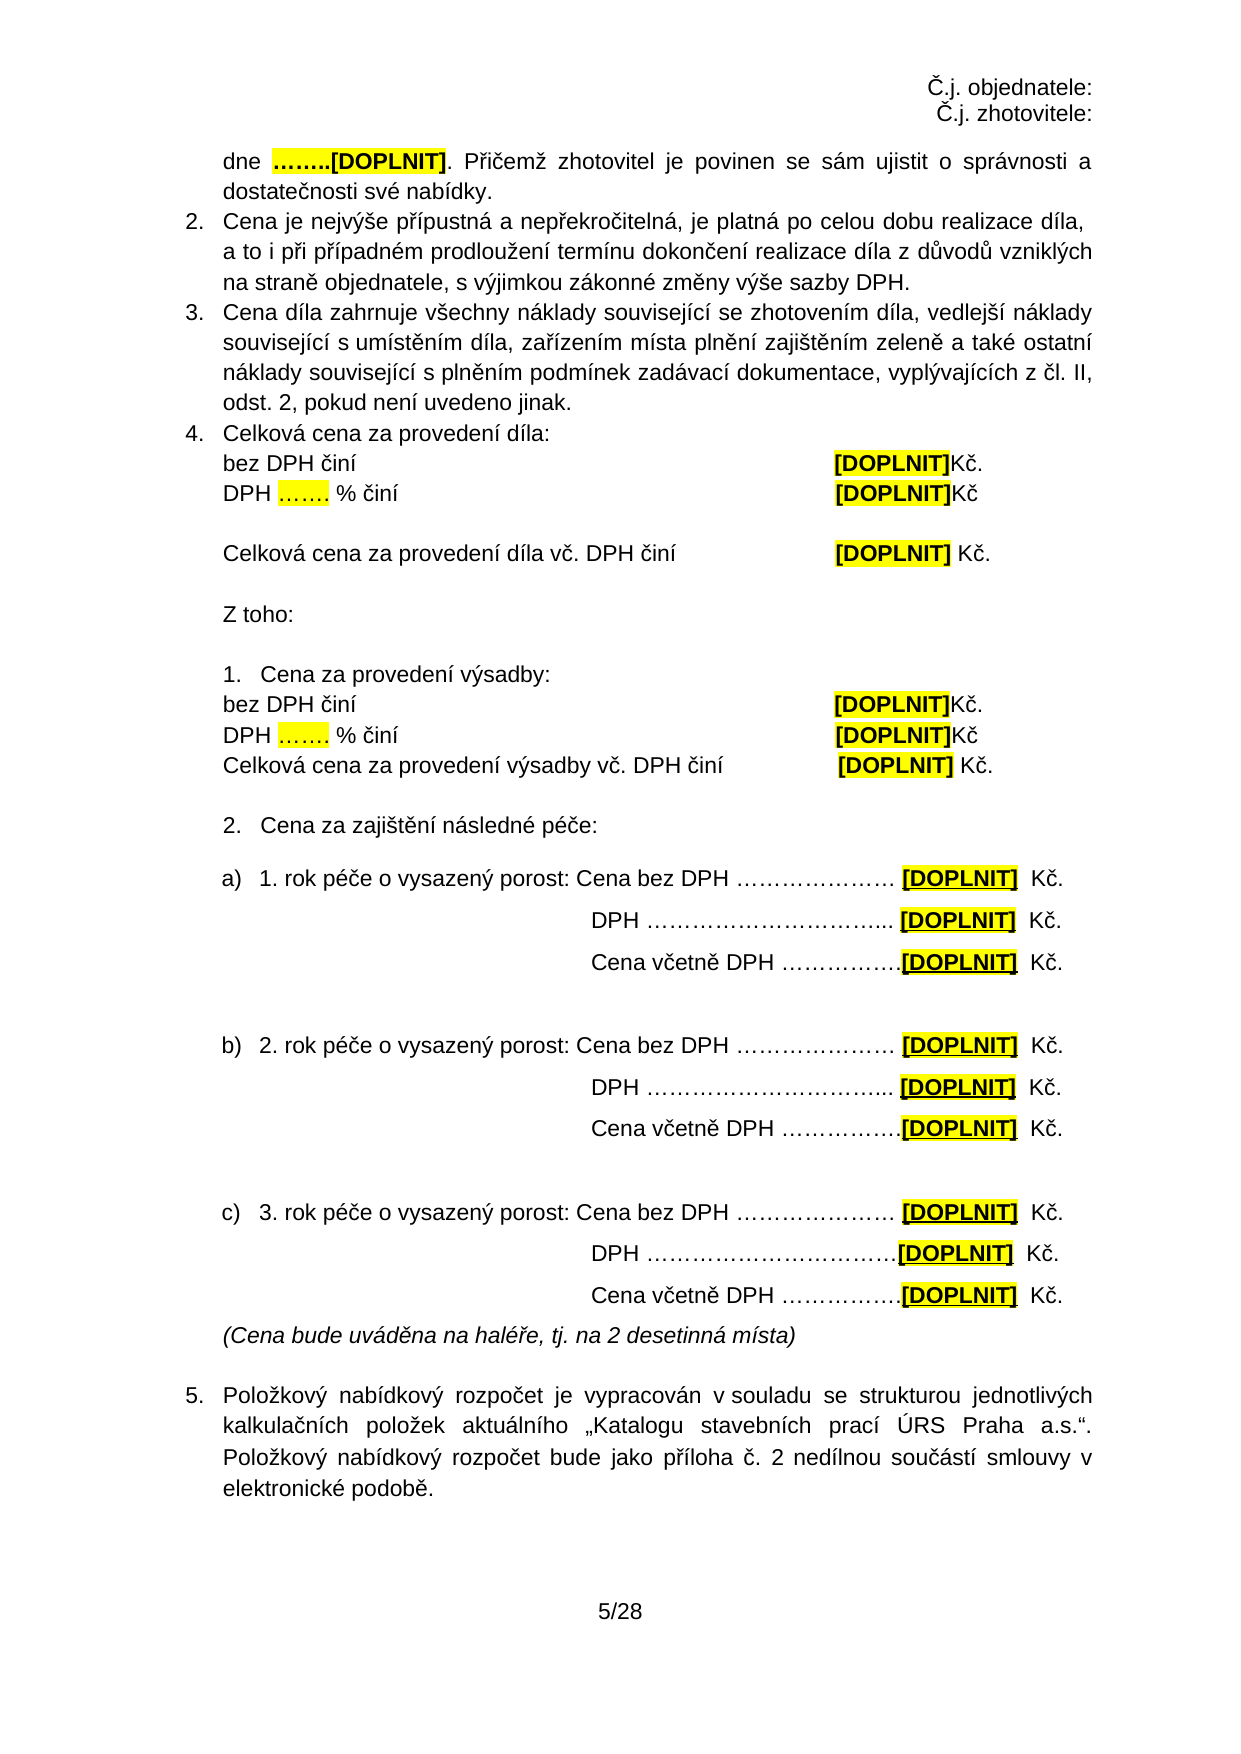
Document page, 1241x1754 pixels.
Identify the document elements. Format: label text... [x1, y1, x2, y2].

list bez DPH činí [DOPLNIT]Kč. [950, 691, 1093, 718]
list Cena za zajištění následné péče: [223, 812, 1093, 838]
list bez DPH činí [DOPLNIT]Kč. [223, 450, 834, 476]
list DPH ……. % činí [DOPLNIT]Kč Celková cena za provedení výsadby vč. DPH činí [DOPLNIT] Kč. [223, 722, 1093, 778]
text DPH …………………………... [DOPLNIT] Kč. [148, 905, 1093, 934]
list bez DPH činí [DOPLNIT]Kč. [950, 450, 1093, 476]
list Položkový nabídkový rozpočet je vypracován v souladu se strukturou jednotlivých kalkulačních položek aktuálního „Katalogu stavebních prací ÚRS Praha a.s.“. Položkový nabídkový rozpočet bude jako příloha č. 2 nedílnou součástí smlouvy v elektronické podobě. [185, 1382, 1093, 1501]
text Cena včetně DPH …………….[DOPLNIT] Kč. [148, 1280, 1093, 1309]
list Cena díla zahrnuje všechny náklady související se zhotovením díla, vedlejší náklady související s umístěním díla, zařízením místa plnění zajištěním zeleně a také ostatní náklady související s plněním podmínek zadávací dokumentace, vyplývajících z čl. II, odst. 2, pokud není uvedeno jinak. [185, 299, 1093, 416]
text DPH ……………………………[DOPLNIT] Kč. [148, 1238, 1093, 1267]
list 1. rok péče o vysazený porost: Cena bez DPH ………………… [DOPLNIT] Kč. [221, 863, 1093, 892]
text Cena včetně DPH …………….[DOPLNIT] Kč. [148, 1113, 1093, 1142]
list Celková cena za provedení díla: [185, 419, 1093, 446]
list 2. rok péče o vysazený porost: Cena bez DPH ………………… [DOPLNIT] Kč. [221, 1030, 1093, 1059]
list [185, 148, 1093, 204]
list Celková cena za provedení díla vč. DPH činí [DOPLNIT] Kč. [951, 540, 1093, 567]
text DPH …………………………... [DOPLNIT] Kč. [148, 1072, 1093, 1101]
list Z toho: [223, 601, 1093, 627]
text Cena včetně DPH …………….[DOPLNIT] Kč. [148, 947, 1093, 976]
list Cena za provedení výsadby: [223, 661, 1093, 687]
list Cena je nejvýše přípustná a nepřekročitelná, je platná po celou dobu realizace díla, a to i při případném prodloužení termínu dokončení realizace díla z důvodů vzniklých na straně objednatele, s výjimkou zákonné změny výše sazby DPH. [185, 208, 1093, 295]
list Celková cena za provedení díla vč. DPH činí [DOPLNIT] Kč. [223, 540, 835, 567]
list 3. rok péče o vysazený porost: Cena bez DPH ………………… [DOPLNIT] Kč. [221, 1197, 1093, 1226]
list bez DPH činí [DOPLNIT]Kč. [223, 691, 834, 718]
list DPH ……. % činí [DOPLNIT]Kč [223, 480, 1093, 536]
list (Cena bude uváděna na haléře, tj. na 2 desetinná místa) [223, 1322, 1093, 1348]
